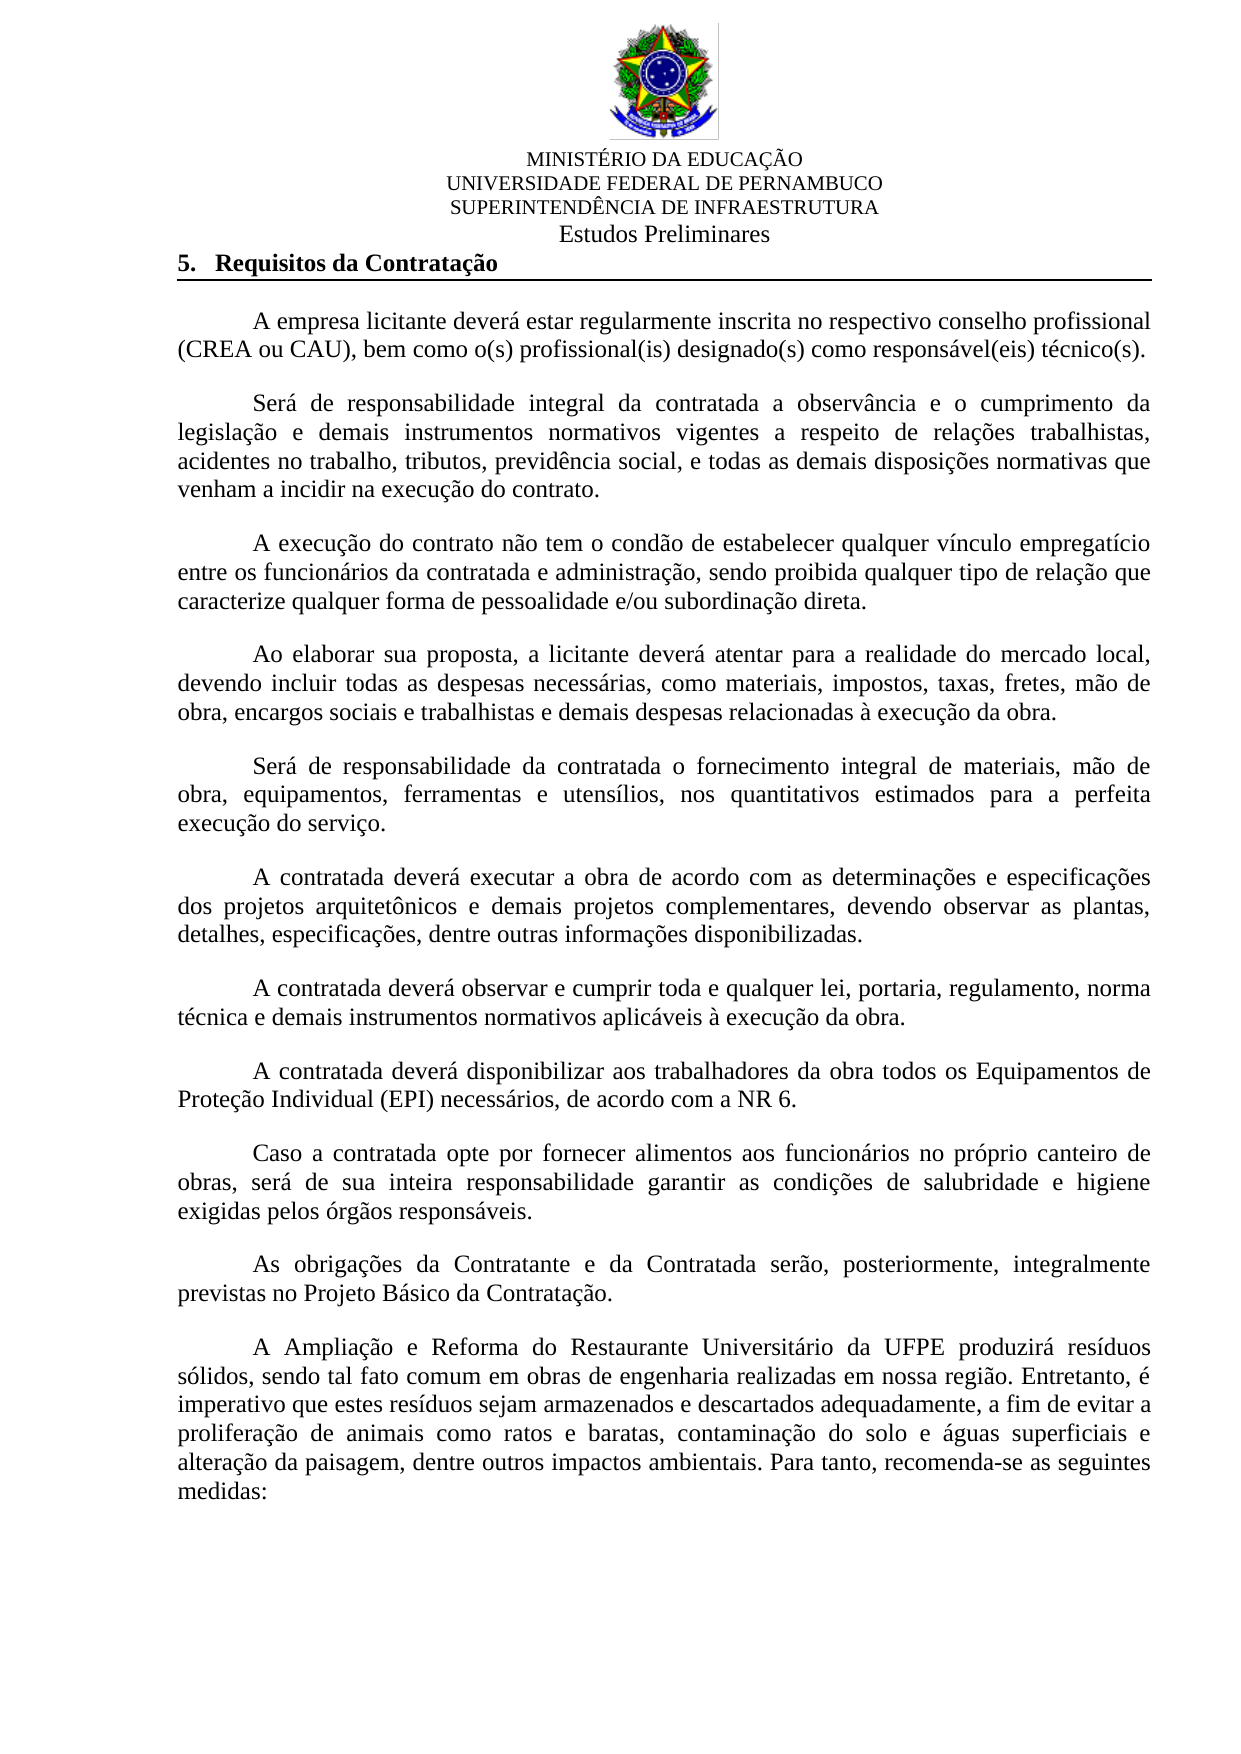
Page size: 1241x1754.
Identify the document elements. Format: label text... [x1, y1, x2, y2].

text As obrigações da Contratante e da Contratada serão, posteriormente, integralmente previstas no Projeto Básico da Contratação. [177, 1249, 1152, 1307]
text A execução do contrato não tem o condão de estabelecer qualquer vínculo empregatício entre os funcionários da contratada e administração, sendo proibida qualquer tipo de relação que caracterize qualquer forma de pessoalidade e/ou subordinação direta. [177, 528, 1152, 614]
text A contratada deverá disponibilizar aos trabalhadores da obra todos os Equipamentos de Proteção Individual (EPI) necessários, de acordo com a NR 6. [177, 1056, 1152, 1113]
text Caso a contratada opte por fornecer alimentos aos funcionários no próprio canteiro de obras, será de sua inteira responsabilidade garantir as condições de salubridade e higiene exigidas pelos órgãos responsáveis. [177, 1138, 1152, 1224]
list Requisitos da Contratação [177, 248, 1152, 279]
text A contratada deverá observar e cumprir toda e qualquer lei, portaria, regulamento, norma técnica e demais instrumentos normativos aplicáveis à execução da obra. [177, 973, 1152, 1031]
text Será de responsabilidade da contratada o fornecimento integral de materiais, mão de obra, equipamentos, ferramentas e utensílios, nos quantitativos estimados para a perfeita execução do serviço. [177, 751, 1152, 837]
text A contratada deverá executar a obra de acordo com as determinações e especificações dos projetos arquitetônicos e demais projetos complementares, devendo observar as plantas, detalhes, especificações, dentre outras informações disponibilizadas. [177, 862, 1152, 948]
text Ao elaborar sua proposta, a licitante deverá atentar para a realidade do mercado local, devendo incluir todas as despesas necessárias, como materiais, impostos, taxas, fretes, mão de obra, encargos sociais e trabalhistas e demais despesas relacionadas à execução da obra. [177, 639, 1152, 726]
text A empresa licitante deverá estar regularmente inscrita no respectivo conselho profissional (CREA ou CAU), bem como o(s) profissional(is) designado(s) como responsável(eis) técnico(s). [177, 306, 1152, 363]
text A Ampliação e Reforma do Restaurante Universitário da UFPE produzirá resíduos sólidos, sendo tal fato comum em obras de engenharia realizadas em nossa região. Entretanto, é imperativo que estes resíduos sejam armazenados e descartados adequadamente, a fim de evitar a proliferação de animais como ratos e baratas, contaminação do solo e águas superficiais e alteração da paisagem, dentre outros impactos ambientais. Para tanto, recomenda-se as seguintes medidas: [177, 1332, 1152, 1504]
text Será de responsabilidade integral da contratada a observância e o cumprimento da legislação e demais instrumentos normativos vigentes a respeito de relações trabalhistas, acidentes no trabalho, tributos, previdência social, e todas as demais disposições normativas que venham a incidir na execução do contrato. [177, 388, 1152, 503]
picture [609, 23, 720, 141]
